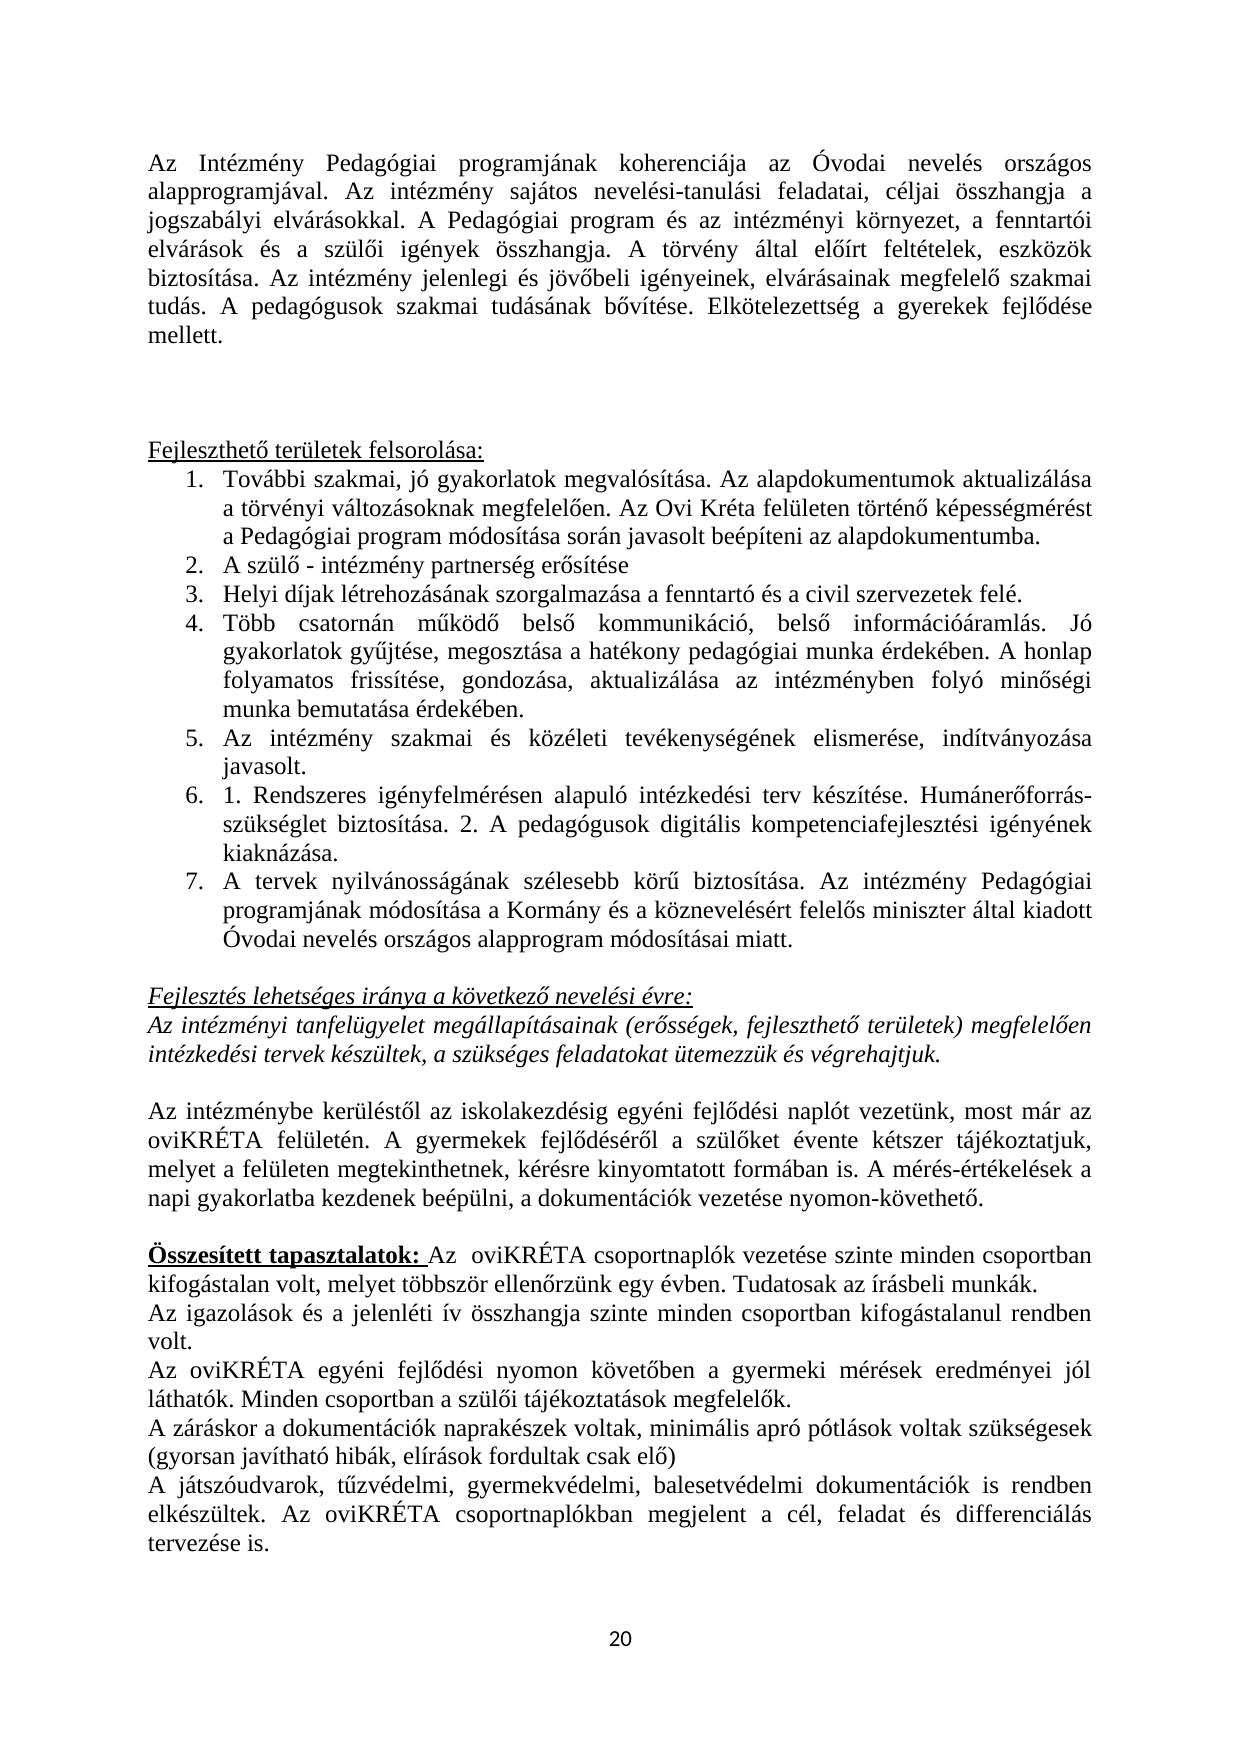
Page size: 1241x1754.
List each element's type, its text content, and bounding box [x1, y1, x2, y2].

list Az intézmény szakmai és közéleti tevékenységének elismerése, indítványozása javasolt. [185, 723, 1093, 780]
list Helyi díjak létrehozásának szorgalmazása a fenntartó és a civil szervezetek felé. [185, 579, 1093, 608]
text Összesített tapasztalatok: Az oviKRÉTA csoportnaplók vezetése szinte minden csoportban kifogástalan volt, melyet többször ellenőrzünk egy évben. Tudatosak az írásbeli munkák. [148, 1240, 1093, 1298]
list Több csatornán működő belső kommunikáció, belső információáramlás. Jó gyakorlatok gyűjtése, megosztása a hatékony pedagógiai munka érdekében. A honlap folyamatos frissítése, gondozása, aktualizálása az intézményben folyó minőségi munka bemutatása érdekében. [185, 608, 1093, 723]
list A tervek nyilvánosságának szélesebb körű biztosítása. Az intézmény Pedagógiai programjának módosítása a Kormány és a köznevelésért felelős miniszter által kiadott Óvodai nevelés országos alapprogram módosításai miatt. [185, 866, 1093, 953]
text Az oviKRÉTA egyéni fejlődési nyomon követőben a gyermeki mérések eredményei jól láthatók. Minden csoportban a szülői tájékoztatások megfelelők. [148, 1355, 1093, 1413]
text A játszóudvarok, tűzvédelmi, gyermekvédelmi, balesetvédelmi dokumentációk is rendben elkészültek. Az oviKRÉTA csoportnaplókban megjelent a cél, feladat és differenciálás tervezése is. [148, 1470, 1093, 1556]
text Fejlesztés lehetséges iránya a következő nevelési évre: [148, 981, 1093, 1010]
text Fejleszthető területek felsorolása: [148, 435, 1093, 464]
list További szakmai, jó gyakorlatok megvalósítása. Az alapdokumentumok aktualizálása a törvényi változásoknak megfelelően. Az Ovi Kréta felületen történő képességmérést a Pedagógiai program módosítása során javasolt beépíteni az alapdokumentumba. [185, 464, 1093, 550]
list 1. Rendszeres igényfelmérésen alapuló intézkedési terv készítése. Humánerőforrás-szükséglet biztosítása. 2. A pedagógusok digitális kompetenciafejlesztési igényének kiaknázása. [185, 780, 1093, 866]
list Az intézményi tanfelügyelet megállapításainak (erősségek, fejleszthető területek) megfelelően intézkedési tervek készültek, a szükséges feladatokat ütemezzük és végrehajtjuk. [148, 1010, 1093, 1068]
text Az Intézmény Pedagógiai programjának koherenciája az Óvodai nevelés országos alapprogramjával. Az intézmény sajátos nevelési-tanulási feladatai, céljai összhangja a jogszabályi elvárásokkal. A Pedagógiai program és az intézményi környezet, a fenntartói elvárások és a szülői igények összhangja. A törvény által előírt feltételek, eszközök biztosítása. Az intézmény jelenlegi és jövőbeli igényeinek, elvárásainak megfelelő szakmai tudás. A pedagógusok szakmai tudásának bővítése. Elkötelezettség a gyerekek fejlődése mellett. [148, 148, 1093, 349]
list A szülő - intézmény partnerség erősítése [185, 550, 1093, 579]
text A záráskor a dokumentációk naprakészek voltak, minimális apró pótlások voltak szükségesek (gyorsan javítható hibák, elírások fordultak csak elő) [148, 1413, 1093, 1470]
text Az intézménybe kerüléstől az iskolakezdésig egyéni fejlődési naplót vezetünk, most már az oviKRÉTA felületén. A gyermekek fejlődéséről a szülőket évente kétszer tájékoztatjuk, melyet a felületen megtekinthetnek, kérésre kinyomtatott formában is. A mérés-értékelések a napi gyakorlatba kezdenek beépülni, a dokumentációk vezetése nyomon-követhető. [148, 1096, 1093, 1211]
text Az igazolások és a jelenléti ív összhangja szinte minden csoportban kifogástalanul rendben volt. [148, 1298, 1093, 1355]
